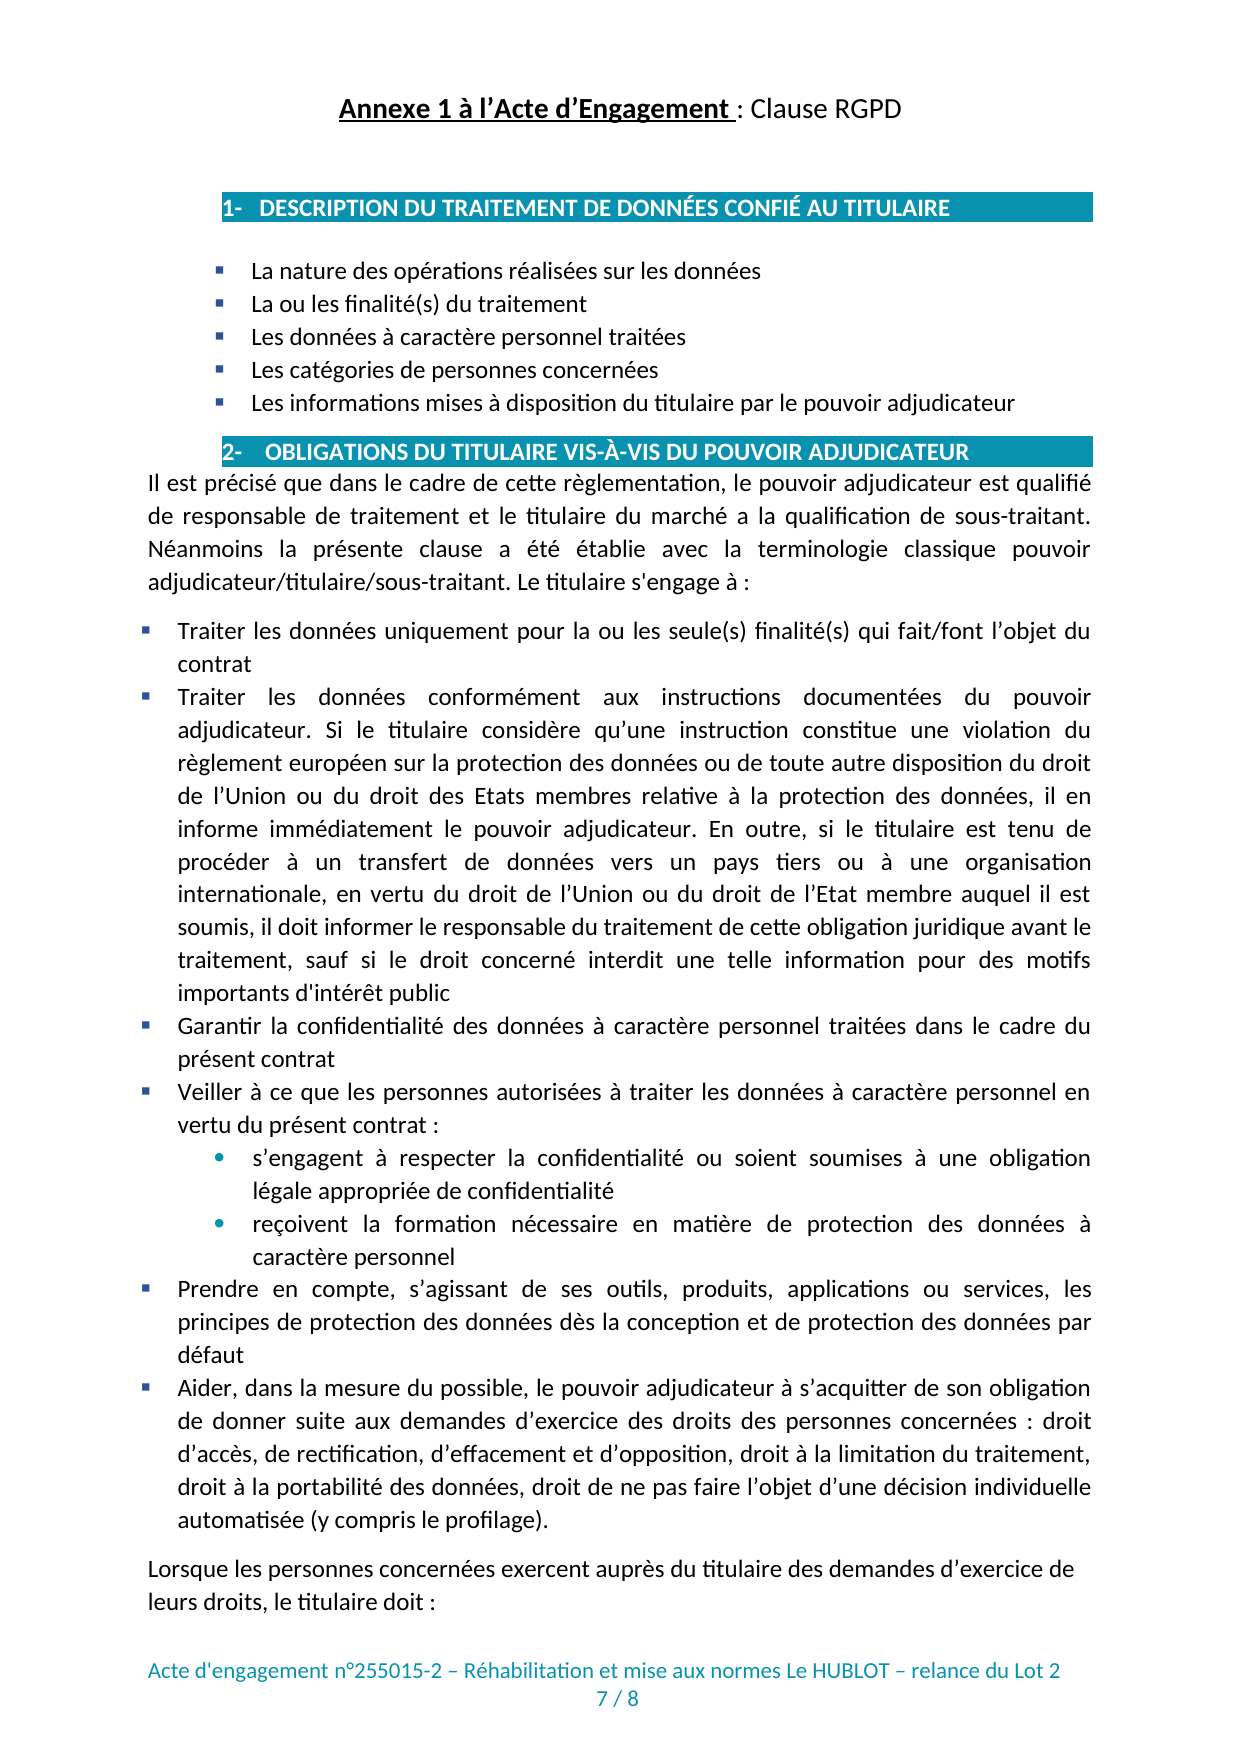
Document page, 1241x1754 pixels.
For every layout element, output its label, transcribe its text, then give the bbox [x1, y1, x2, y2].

list reçoivent la formation nécessaire en matière de protection des données à caractère personnel [215, 1208, 1093, 1271]
list La ou les finalité(s) du traitement [213, 288, 1093, 319]
list Prendre en compte, s’agissant de ses outils, produits, applications ou services, les principes de protection des données dès la conception et de protection des données par défaut [140, 1274, 1093, 1370]
list Traiter les données conformément aux instructions documentées du pouvoir adjudicateur. Si le titulaire considère qu’une instruction constitue une violation du règlement européen sur la protection des données ou de toute autre disposition du droit de l’Union ou du droit des Etats membres relative à la protection des données, il en informe immédiatement le pouvoir adjudicateur. En outre, si le titulaire est tenu de procéder à un transfert de données vers un pays tiers ou à une organisation internationale, en vertu du droit de l’Union ou du droit de l’Etat membre auquel il est soumis, il doit informer le responsable du traitement de cette obligation juridique avant le traitement, sauf si le droit concerné interdit une telle information pour des motifs importants d'intérêt public [140, 681, 1093, 1008]
list Veiller à ce que les personnes autorisées à traiter les données à caractère personnel en vertu du présent contrat : [140, 1076, 1093, 1139]
list Les catégories de personnes concernées [213, 354, 1093, 384]
list Aider, dans la mesure du possible, le pouvoir adjudicateur à s’acquitter de son obligation de donner suite aux demandes d’exercice des droits des personnes concernées : droit d’accès, de rectification, d’effacement et d’opposition, droit à la limitation du traitement, droit à la portabilité des données, droit de ne pas faire l’objet d’une décision individuelle automatisée (y compris le profilage). [140, 1372, 1093, 1534]
list s’engagent à respecter la confidentialité ou soient soumises à une obligation légale appropriée de confidentialité [215, 1142, 1093, 1205]
list Les informations mises à disposition du titulaire par le pouvoir adjudicateur [213, 387, 1093, 417]
list Les données à caractère personnel traitées [213, 321, 1093, 352]
list Garantir la confidentialité des données à caractère personnel traitées dans le cadre du présent contrat [140, 1010, 1093, 1074]
list Description du traitement de données confié au titulaire [222, 192, 1093, 222]
list Traiter les données uniquement pour la ou les seule(s) finalité(s) qui fait/font l’objet du contrat [140, 615, 1093, 679]
list Obligations du titulaire vis-à-vis du pouvoir adjudicateur [222, 436, 1093, 467]
text Il est précisé que dans le cadre de cette règlementation, le pouvoir adjudicateur est qualifié de responsable de traitement et le titulaire du marché a la qualification de sous-traitant. Néanmoins la présente clause a été établie avec la terminologie classique pouvoir adjudicateur/titulaire/sous-traitant. Le titulaire s'engage à : [148, 467, 1093, 596]
list La nature des opérations réalisées sur les données [213, 255, 1093, 286]
text Lorsque les personnes concernées exercent auprès du titulaire des demandes d’exercice de leurs droits, le titulaire doit : [148, 1554, 1093, 1617]
text Annexe 1 à l’Acte d’Engagement : Clause RGPD [148, 90, 1093, 125]
